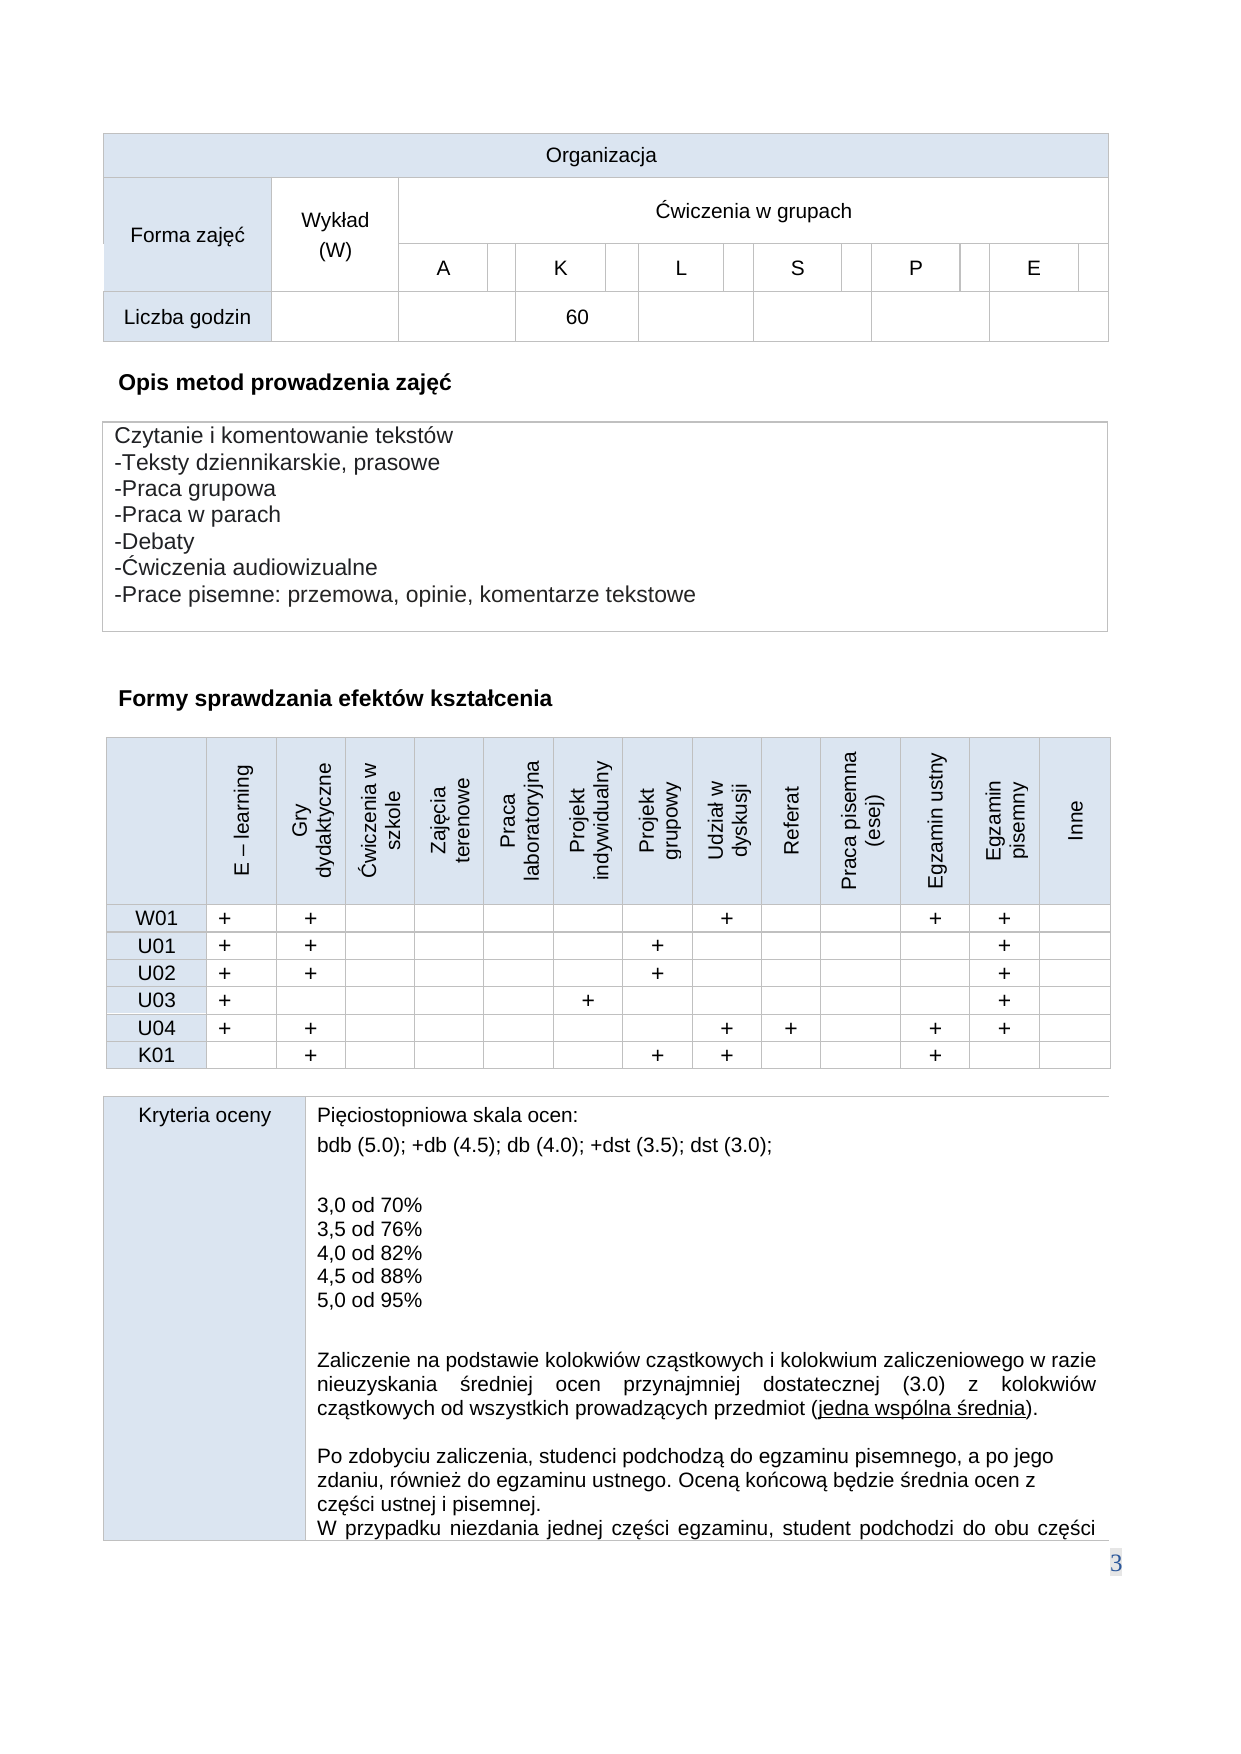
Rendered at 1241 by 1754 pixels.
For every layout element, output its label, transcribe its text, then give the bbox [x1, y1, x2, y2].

table_header [107, 738, 206, 904]
table_cell U04 [107, 1015, 206, 1041]
table_cell + [970, 905, 1039, 931]
table_cell [762, 905, 820, 931]
table_cell [821, 905, 900, 931]
table_cell + [207, 987, 276, 1013]
table_header Projekt indywidualny [554, 738, 622, 904]
table_cell [346, 905, 414, 931]
table_cell + [901, 1042, 969, 1068]
table_cell [554, 1015, 622, 1041]
table_header Organizacja [104, 134, 1108, 177]
table_header Zajęcia terenowe [415, 738, 483, 904]
table_cell W01 [107, 905, 206, 931]
table_header Udział w dyskusji [693, 738, 761, 904]
table_cell [821, 933, 900, 959]
table_cell [415, 1042, 483, 1068]
table_cell [346, 960, 414, 986]
table_cell + [970, 960, 1039, 986]
table_cell [970, 1042, 1039, 1068]
table_cell + [277, 905, 345, 931]
table_cell K01 [107, 1042, 206, 1068]
table_header Egzamin pisemny [970, 738, 1039, 904]
table_cell + [277, 933, 345, 959]
table_cell [762, 987, 820, 1013]
table_cell [415, 987, 483, 1013]
table_header Gry dydaktyczne [277, 738, 345, 904]
table_cell + [623, 960, 692, 986]
table_cell [821, 987, 900, 1013]
table_cell [872, 292, 989, 341]
table_cell + [277, 1015, 345, 1041]
table_cell [762, 933, 820, 959]
table_cell [484, 905, 553, 931]
table_cell [415, 905, 483, 931]
table_cell [901, 960, 969, 986]
table_cell [554, 960, 622, 986]
table_cell [1040, 933, 1110, 959]
table_cell + [970, 987, 1039, 1013]
table_cell [554, 1042, 622, 1068]
table_cell + [277, 1042, 345, 1068]
table_cell [639, 292, 753, 341]
table_cell S [754, 244, 841, 291]
table_cell [693, 960, 761, 986]
table_cell [901, 933, 969, 959]
table_cell [415, 960, 483, 986]
table_cell + [693, 1015, 761, 1041]
table_cell [821, 1015, 900, 1041]
table_cell [1040, 987, 1110, 1013]
table_cell Forma zajęć [104, 178, 271, 291]
table_cell [762, 1042, 820, 1068]
table_cell [842, 244, 871, 291]
table_cell [415, 933, 483, 959]
table_cell [415, 1015, 483, 1041]
table_cell [272, 292, 398, 341]
table_cell [346, 987, 414, 1013]
table_cell [821, 960, 900, 986]
table_cell [1079, 244, 1108, 291]
table_cell [724, 244, 753, 291]
table_cell P [872, 244, 959, 291]
table_cell Liczba godzin [104, 292, 271, 341]
table_cell [821, 1042, 900, 1068]
table_cell A [399, 244, 487, 291]
table_cell [623, 987, 692, 1013]
table_cell L [639, 244, 723, 291]
text Opis metod prowadzenia zajęć [118, 369, 1122, 395]
table_cell [207, 1042, 276, 1068]
table_cell [277, 987, 345, 1013]
table_cell + [970, 933, 1039, 959]
table_cell 60 [516, 292, 638, 341]
table_header Ćwiczenia w szkole [346, 738, 414, 904]
table_cell [346, 1015, 414, 1041]
table_cell + [693, 905, 761, 931]
table_cell [754, 292, 871, 341]
table_cell [484, 960, 553, 986]
table_cell + [207, 933, 276, 959]
table_cell Wykład (W) [272, 178, 398, 291]
table_cell [554, 933, 622, 959]
table_cell [623, 905, 692, 931]
table_cell K [516, 244, 605, 291]
table_cell [484, 1015, 553, 1041]
table_cell U01 [107, 933, 206, 959]
table_header E – learning [207, 738, 276, 904]
table_cell + [207, 960, 276, 986]
table_cell [606, 244, 638, 291]
table_cell [693, 987, 761, 1013]
table_cell [346, 1042, 414, 1068]
table_header Inne [1040, 738, 1110, 904]
table_header Referat [762, 738, 820, 904]
table_cell + [554, 987, 622, 1013]
table_cell [1040, 905, 1110, 931]
table_header Kryteria oceny [104, 1097, 305, 1540]
table_cell [1040, 1042, 1110, 1068]
table_header Praca pisemna (esej) [821, 738, 900, 904]
table_cell [1040, 1015, 1110, 1041]
table_cell [484, 933, 553, 959]
table_cell [961, 244, 989, 291]
table_cell [990, 292, 1108, 341]
table_cell [901, 987, 969, 1013]
table_cell U03 [107, 987, 206, 1013]
table_cell [554, 905, 622, 931]
table_cell [488, 244, 515, 291]
table_cell + [277, 960, 345, 986]
table_cell [623, 1015, 692, 1041]
table_cell + [693, 1042, 761, 1068]
table_cell + [207, 1015, 276, 1041]
table_cell [693, 933, 761, 959]
table_cell Ćwiczenia w grupach [399, 178, 1108, 243]
table_cell + [623, 1042, 692, 1068]
table_cell [484, 987, 553, 1013]
table_cell + [901, 1015, 969, 1041]
table_cell [1040, 960, 1110, 986]
table_cell + [623, 933, 692, 959]
table_cell + [762, 1015, 820, 1041]
table_cell [346, 933, 414, 959]
table_cell + [207, 905, 276, 931]
table_header Egzamin ustny [901, 738, 969, 904]
table_cell + [901, 905, 969, 931]
table_header Praca laboratoryjna [484, 738, 553, 904]
table_header Projekt grupowy [623, 738, 692, 904]
table_cell [399, 292, 515, 341]
table_cell [762, 960, 820, 986]
table_cell U02 [107, 960, 206, 986]
table_cell E [990, 244, 1078, 291]
text Formy sprawdzania efektów kształcenia [118, 684, 1122, 711]
table_cell + [970, 1015, 1039, 1041]
table_cell [484, 1042, 553, 1068]
table_header Czytanie i komentowanie tekstów -Teksty dziennikarskie, prasowe -Praca grupowa -Praca w parach -Debaty -Ćwiczenia audiowizualne -Prace pisemne: przemowa, opinie, komentarze tekstowe [103, 423, 1107, 631]
